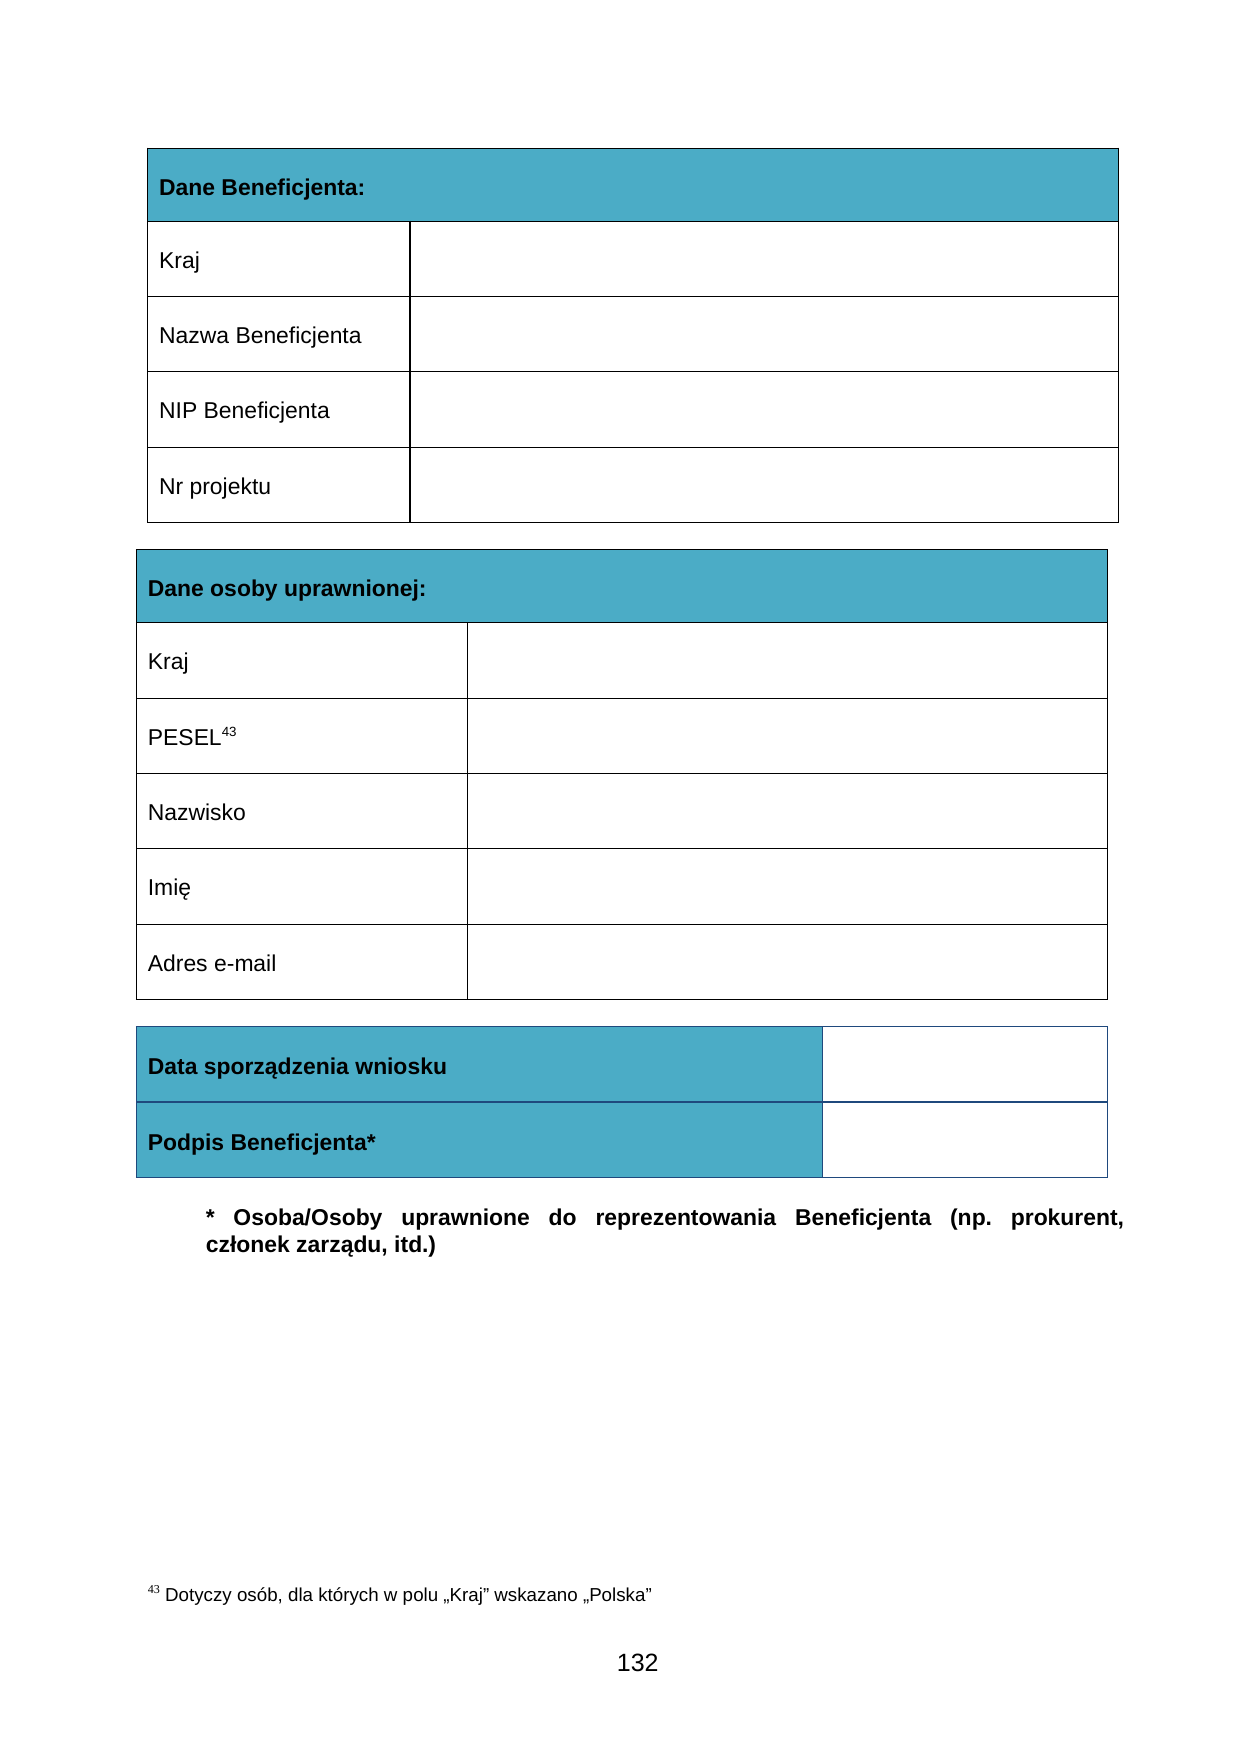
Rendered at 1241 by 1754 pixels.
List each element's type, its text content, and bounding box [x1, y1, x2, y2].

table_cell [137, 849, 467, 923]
text * Osoba/Osoby uprawnione do reprezentowania Beneficjenta (np. prokurent, członek zarządu, itd.) [206, 1204, 1125, 1257]
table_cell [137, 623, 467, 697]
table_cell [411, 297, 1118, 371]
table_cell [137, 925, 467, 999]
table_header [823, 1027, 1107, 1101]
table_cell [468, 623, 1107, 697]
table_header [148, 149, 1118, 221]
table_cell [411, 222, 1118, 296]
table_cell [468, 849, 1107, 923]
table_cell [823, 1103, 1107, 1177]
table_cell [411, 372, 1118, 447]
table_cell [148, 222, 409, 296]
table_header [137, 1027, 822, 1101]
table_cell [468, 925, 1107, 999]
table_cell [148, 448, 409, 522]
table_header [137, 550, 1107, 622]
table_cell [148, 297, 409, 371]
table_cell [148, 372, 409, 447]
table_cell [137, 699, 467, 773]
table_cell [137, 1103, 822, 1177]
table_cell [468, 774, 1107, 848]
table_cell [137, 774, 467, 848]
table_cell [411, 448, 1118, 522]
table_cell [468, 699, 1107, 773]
